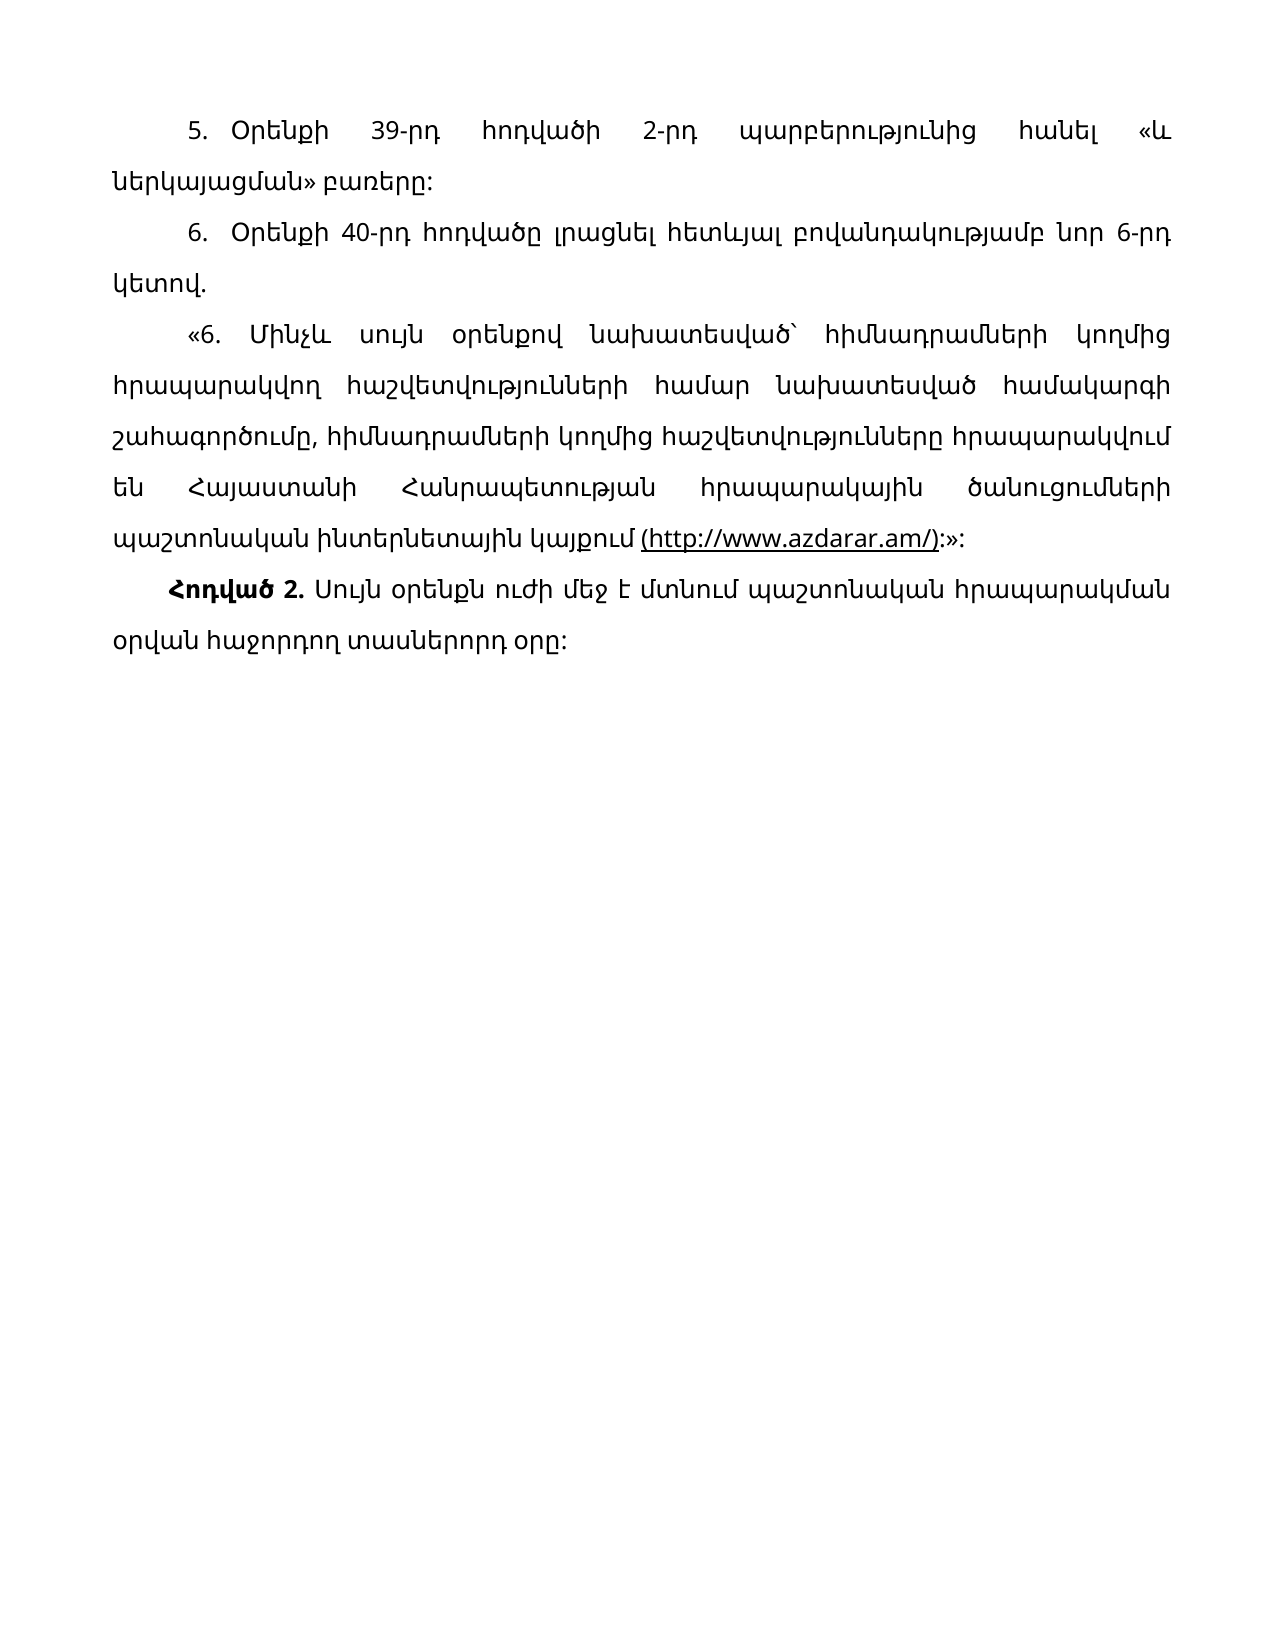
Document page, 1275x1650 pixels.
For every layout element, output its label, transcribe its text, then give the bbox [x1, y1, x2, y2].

list «6. Մինչև սույն օրենքով նախատեսված՝ հիմնադրամների կողմից հրապարակվող հաշվետվությունների համար նախատեսված համակարգի շահագործումը, հիմնադրամների կողմից հաշվետվությունները հրապարակվում են Հայաստանի Հանրապետության հրապարակային ծանուցումների պաշտոնական ինտերնետային կայքում (http://www.azdarar.am/):»: [112, 317, 1172, 447]
list «6. Մինչև սույն օրենքով նախատեսված՝ հիմնադրամների կողմից հրապարակվող հաշվետվությունների համար նախատեսված համակարգի շահագործումը, հիմնադրամների կողմից հաշվետվությունները հրապարակվում են Հայաստանի Հանրապետության հրապարակային ծանուցումների պաշտոնական ինտերնետային կայքում (http://www.azdarar.am/):»: [112, 449, 1172, 555]
text Հոդված 2. Սույն օրենքն ուժի մեջ է մտնում պաշտոնական հրապարակման օրվան հաջորդող տասներորդ օրը: [112, 572, 1172, 657]
list Օրենքի 40-րդ հոդվածը լրացնել հետևյալ բովանդակությամբ նոր 6-րդ կետով. [112, 214, 1172, 300]
list Օրենքի 39-րդ հոդվածի 2-րդ պարբերությունից հանել «և ներկայացման» բառերը: [112, 112, 1172, 198]
